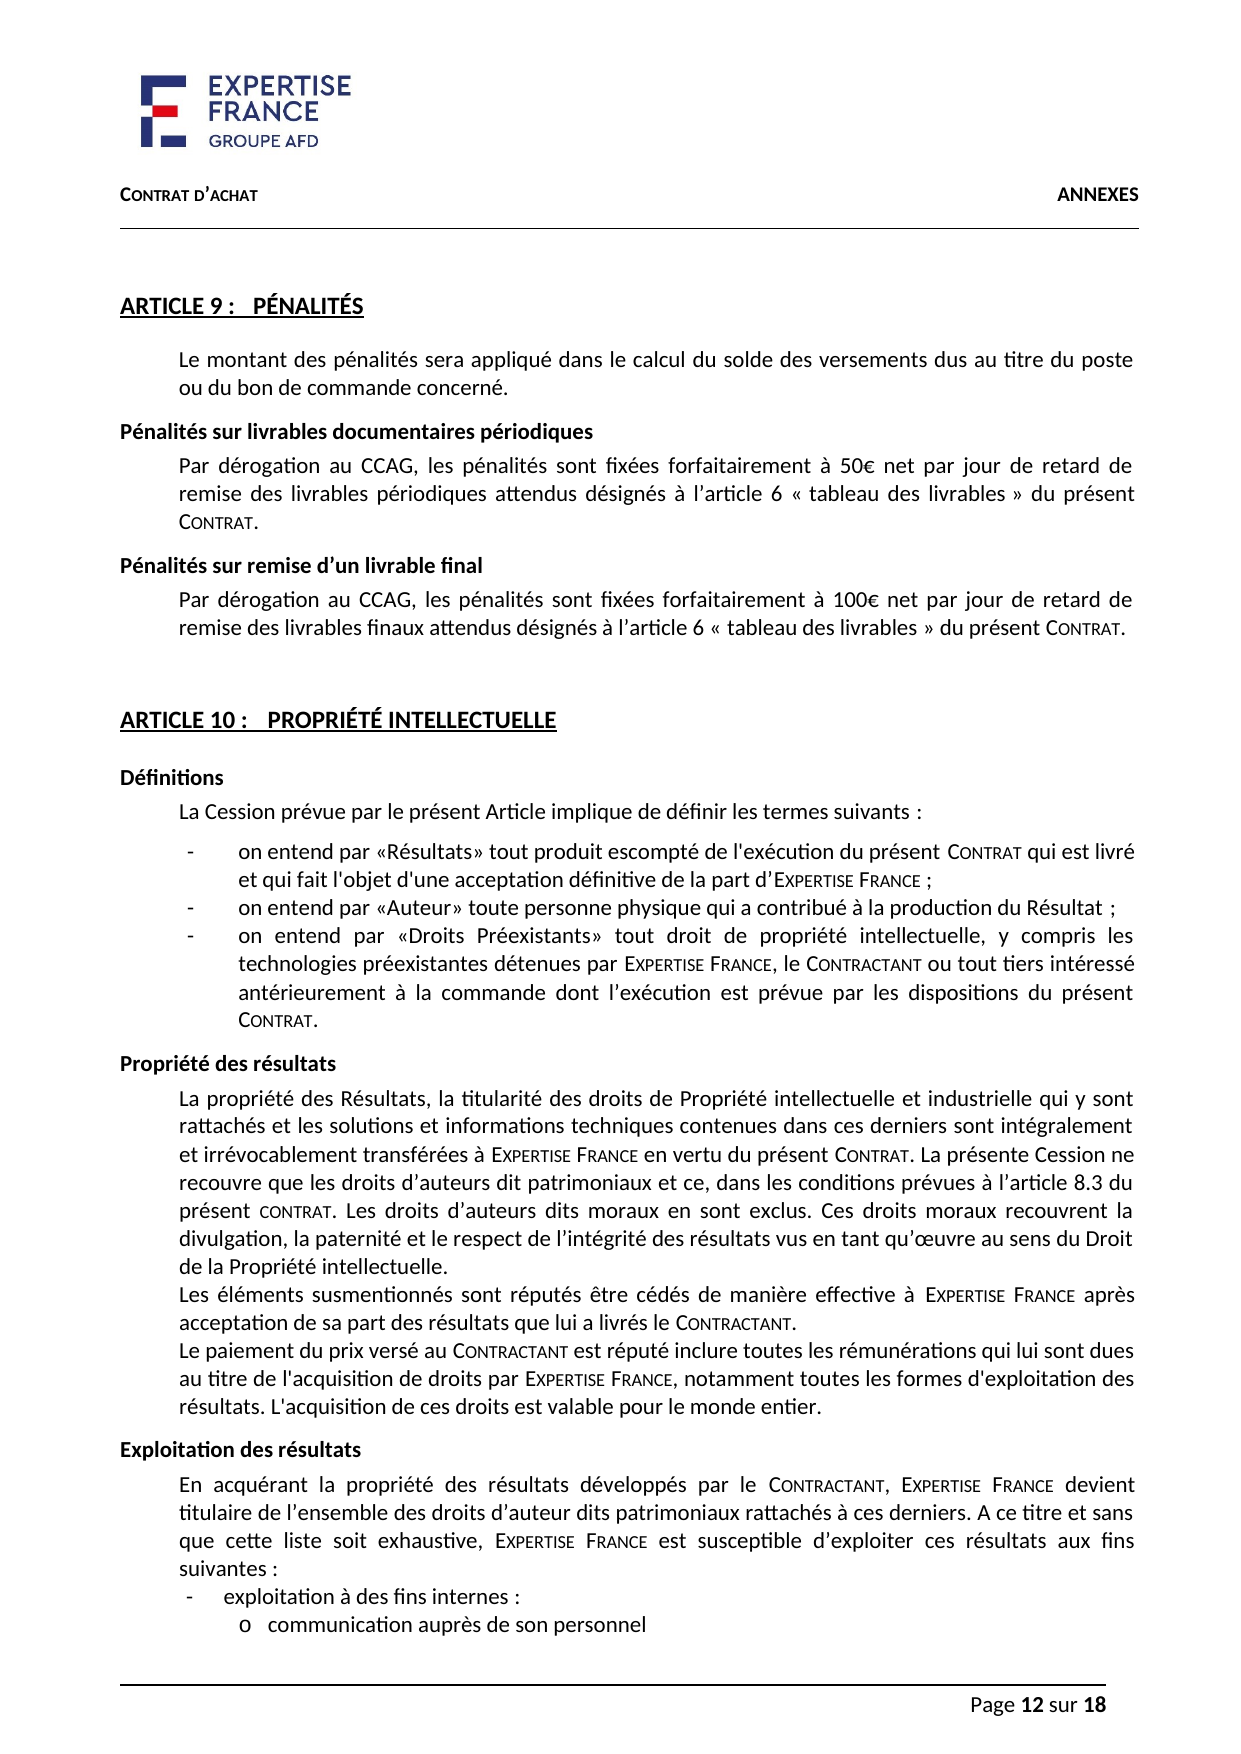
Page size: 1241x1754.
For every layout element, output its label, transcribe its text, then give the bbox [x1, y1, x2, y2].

text En acquérant la propriété des résultats développés par le Contractant, Expertise France devient titulaire de l’ensemble des droits d’auteur dits patrimoniaux rattachés à ces derniers. A ce titre et sans que cette liste soit exhaustive, Expertise France est susceptible d’exploiter ces résultats aux fins suivantes : [179, 1470, 1135, 1582]
subtitle Pénalités sur remise d’un livrable final [120, 548, 1135, 579]
list exploitation à des fins internes : [186, 1582, 1135, 1610]
list on entend par «Auteur» toute personne physique qui a contribué à la production du Résultat ; [187, 893, 1135, 922]
text La propriété des Résultats, la titularité des droits de Propriété intellectuelle et industrielle qui y sont rattachés et les solutions et informations techniques contenues dans ces derniers sont intégralement et irrévocablement transférées à Expertise France en vertu du présent Contrat. La présente Cession ne recouvre que les droits d’auteurs dit patrimoniaux et ce, dans les conditions prévues à l’article 8.3 du présent contrat. Les droits d’auteurs dits moraux en sont exclus. Ces droits moraux recouvrent la divulgation, la paternité et le respect de l’intégrité des résultats vus en tant qu’œuvre au sens du Droit de la Propriété intellectuelle. [179, 1084, 1135, 1280]
subtitle Exploitation des résultats [120, 1432, 1135, 1464]
list on entend par «Droits Préexistants» tout droit de propriété intellectuelle, y compris les technologies préexistantes détenues par Expertise France, le Contractant ou tout tiers intéressé antérieurement à la commande dont l’exécution est prévue par les dispositions du présent Contrat. [187, 922, 1135, 1034]
list Par dérogation au CCAG, les pénalités sont fixées forfaitairement à 50€ net par jour de retard de remise des livrables périodiques attendus désignés à l’article 6 « tableau des livrables » du présent Contrat. [178, 451, 1135, 535]
text Le paiement du prix versé au Contractant est réputé inclure toutes les rémunérations qui lui sont dues au titre de l'acquisition de droits par Expertise France, notamment toutes les formes d'exploitation des résultats. L'acquisition de ces droits est valable pour le monde entier. [179, 1336, 1135, 1420]
text Le montant des pénalités sera appliqué dans le calcul du solde des versements dus au titre du poste ou du bon de commande concerné. [178, 345, 1135, 401]
picture [120, 45, 375, 176]
list on entend par «Résultats» tout produit escompté de l'exécution du présent Contrat qui est livré et qui fait l'objet d'une acceptation définitive de la part d’Expertise France ; [187, 837, 1135, 893]
text Les éléments susmentionnés sont réputés être cédés de manière effective à Expertise France après acceptation de sa part des résultats que lui a livrés le Contractant. [179, 1280, 1135, 1336]
list propriÉtÉ intellectuelle [120, 704, 1135, 734]
list Par dérogation au CCAG, les pénalités sont fixées forfaitairement à 100€ net par jour de retard de remise des livrables finaux attendus désignés à l’article 6 « tableau des livrables » du présent Contrat. [178, 585, 1135, 641]
list communication auprès de son personnel [238, 1610, 1135, 1639]
subtitle Pénalités sur livrables documentaires périodiques [120, 414, 1135, 445]
text La Cession prévue par le présent Article implique de définir les termes suivants : [179, 797, 1135, 825]
list pÉnalitÉs [120, 290, 1135, 320]
subtitle Propriété des résultats [120, 1046, 1135, 1077]
subtitle Définitions [120, 759, 1135, 791]
